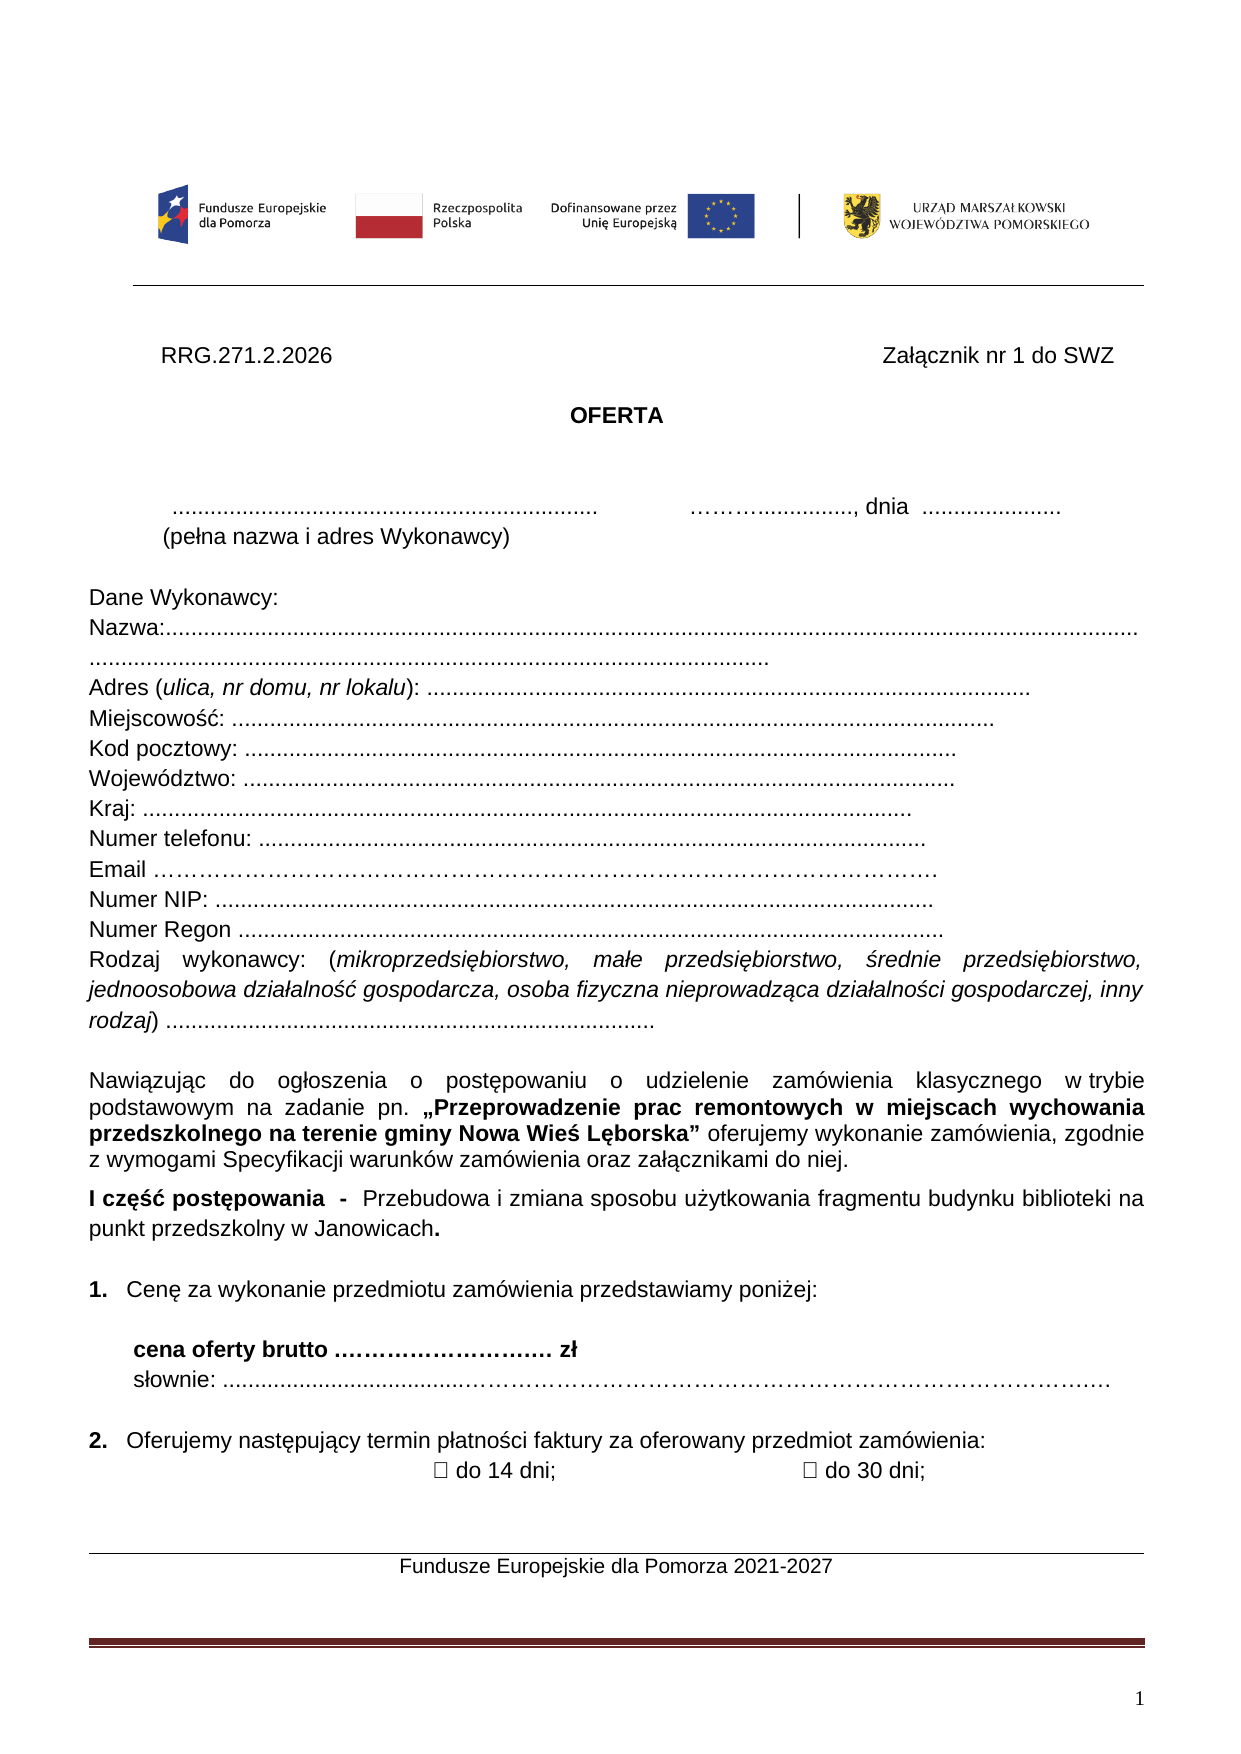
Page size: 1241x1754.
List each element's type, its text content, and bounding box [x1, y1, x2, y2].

text Numer telefonu: ......................................................................................................... [89, 825, 1145, 852]
text RRG.271.2.2026 Załącznik nr 1 do SWZ [89, 342, 1145, 368]
text Województwo: ................................................................................................................ [89, 765, 1145, 791]
text Rodzaj wykonawcy: (mikroprzedsiębiorstwo, małe przedsiębiorstwo, średnie przedsiębiorstwo, jednoosobowa działalność gospodarcza, osoba fizyczna nieprowadząca działalności gospodarczej, inny rodzaj) ............................................................................. [89, 946, 1145, 1033]
text  do 14 dni;  do 30 dni; [89, 1457, 1145, 1483]
text Adres (ulica, nr domu, nr lokalu): ............................................................................................... [89, 674, 1145, 701]
text Dane Wykonawcy: [89, 584, 1145, 610]
text cena oferty brutto .…………………….… zł [133, 1336, 1145, 1362]
text Numer Regon ............................................................................................................... [89, 916, 1145, 942]
picture [143, 169, 1104, 259]
text słownie: ......................................……………………………………………………………………….… [133, 1366, 1145, 1393]
text ................................................................... ………..............., dnia ...................... [89, 493, 1145, 519]
text Miejscowość: ........................................................................................................................ [89, 704, 1145, 731]
text I część postępowania - Przebudowa i zmiana sposobu użytkowania fragmentu budynku biblioteki na punkt przedszkolny w Janowicach. [89, 1185, 1145, 1242]
list Oferujemy następujący termin płatności faktury za oferowany przedmiot zamówienia: [89, 1427, 1145, 1453]
text Kod pocztowy: ................................................................................................................ [89, 735, 1145, 761]
text Kraj: ......................................................................................................................... [89, 795, 1145, 822]
text Email …………………………………………………………………………………………. [89, 856, 1145, 882]
list Cenę za wykonanie przedmiotu zamówienia przedstawiamy poniżej: [89, 1276, 1145, 1302]
text Nawiązując do ogłoszenia o postępowaniu o udzielenie zamówienia klasycznego w trybie podstawowym na zadanie pn. „Przeprowadzenie prac remontowych w miejscach wychowania przedszkolnego na terenie gminy Nowa Wieś Lęborska” oferujemy wykonanie zamówienia, zgodnie z wymogami Specyfikacji warunków zamówienia oraz załącznikami do niej. [89, 1067, 1145, 1120]
text Nawiązując do ogłoszenia o postępowaniu o udzielenie zamówienia klasycznego w trybie podstawowym na zadanie pn. „Przeprowadzenie prac remontowych w miejscach wychowania przedszkolnego na terenie gminy Nowa Wieś Lęborska” oferujemy wykonanie zamówienia, zgodnie z wymogami Specyfikacji warunków zamówienia oraz załącznikami do niej. [89, 1120, 1145, 1172]
text (pełna nazwa i adres Wykonawcy) [89, 523, 1145, 550]
text Nazwa:.................................................................................................................................................................................................................................................................... [89, 614, 1145, 671]
text OFERTA [89, 402, 1145, 429]
text Numer NIP: ................................................................................................................. [89, 886, 1145, 912]
